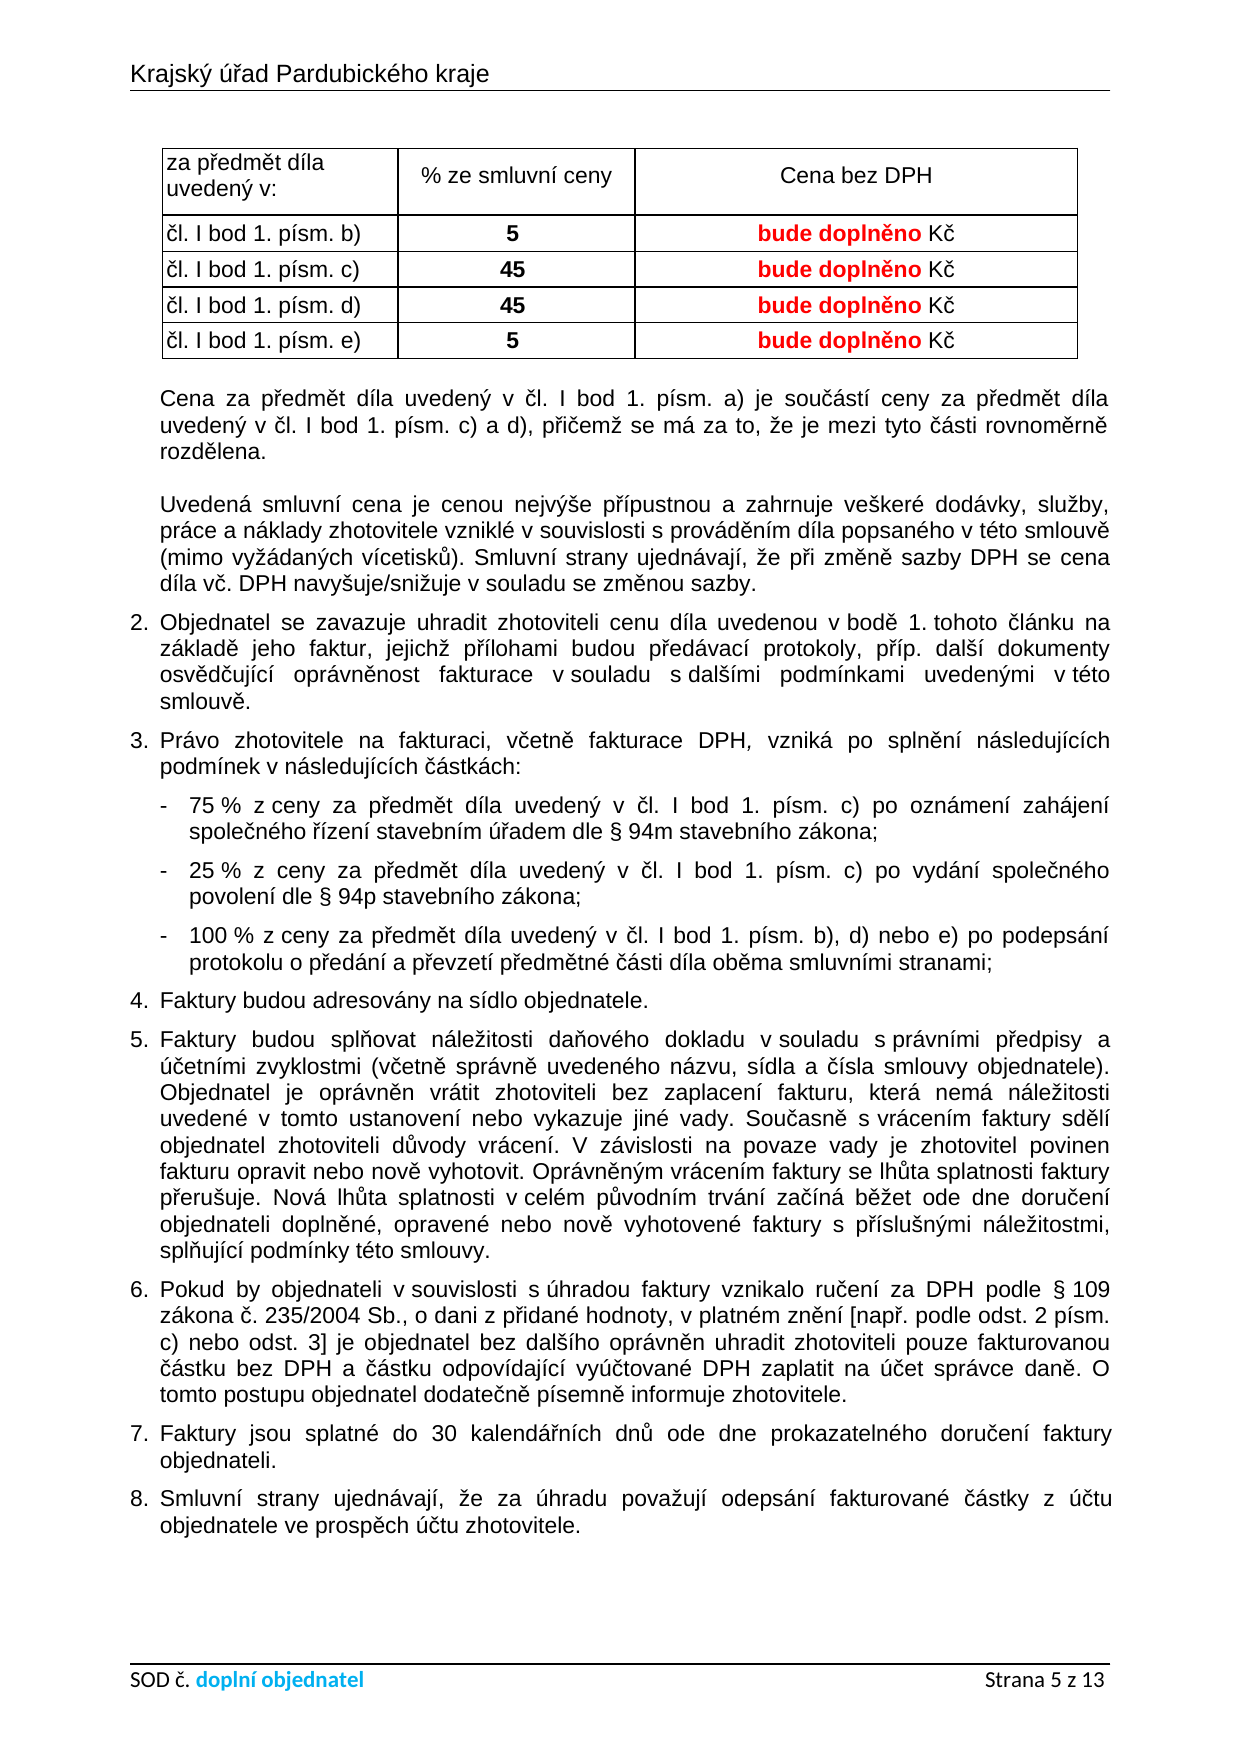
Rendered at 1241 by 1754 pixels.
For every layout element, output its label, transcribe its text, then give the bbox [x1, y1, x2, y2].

table_cell bude doplněno Kč [636, 252, 1077, 286]
list Pokud by objednateli v souvislosti s úhradou faktury vznikalo ručení za DPH podle § 109 zákona č. 235/2004 Sb., o dani z přidané hodnoty, v platném znění [např. podle odst. 2 písm. c) nebo odst. 3] je objednatel bez dalšího oprávněn uhradit zhotoviteli pouze fakturovanou částku bez DPH a částku odpovídající vyúčtované DPH zaplatit na účet správce daně. O tomto postupu objednatel dodatečně písemně informuje zhotovitele. [130, 1276, 1110, 1408]
table_cell bude doplněno Kč [636, 216, 1077, 251]
table_cell čl. I bod 1. písm. c) [163, 252, 397, 286]
table_cell čl. I bod 1. písm. b) [163, 216, 397, 251]
table_header za předmět díla uvedený v: [163, 149, 397, 214]
table_cell čl. I bod 1. písm. d) [163, 288, 397, 322]
table_cell 45 [399, 252, 634, 286]
list 25 % z ceny za předmět díla uvedený v čl. I bod 1. písm. c) po vydání společného povolení dle § 94p stavebního zákona; [159, 857, 1110, 910]
table_header Cena bez DPH [636, 149, 1077, 214]
list Faktury jsou splatné do 30 kalendářních dnů ode dne prokazatelného doručení faktury objednateli. [130, 1420, 1113, 1473]
table_cell 5 [399, 323, 634, 358]
text Cena za předmět díla uvedený v čl. I bod 1. písm. a) je součástí ceny za předmět díla uvedený v čl. I bod 1. písm. c) a d), přičemž se má za to, že je mezi tyto části rovnoměrně rozdělena. [159, 385, 1110, 464]
table_header % ze smluvní ceny [399, 149, 634, 214]
text Uvedená smluvní cena je cenou nejvýše přípustnou a zahrnuje veškeré dodávky, služby, práce a náklady zhotovitele vzniklé v souvislosti s prováděním díla popsaného v této smlouvě (mimo vyžádaných vícetisků). Smluvní strany ujednávají, že při změně sazby DPH se cena díla vč. DPH navyšuje/snižuje v souladu se změnou sazby. [159, 491, 1110, 596]
table_cell bude doplněno Kč [636, 288, 1077, 322]
table_cell bude doplněno Kč [636, 323, 1077, 358]
list 100 % z ceny za předmět díla uvedený v čl. I bod 1. písm. b), d) nebo e) po podepsání protokolu o předání a převzetí předmětné části díla oběma smluvními stranami; [159, 922, 1110, 975]
list 75 % z ceny za předmět díla uvedený v čl. I bod 1. písm. c) po oznámení zahájení společného řízení stavebním úřadem dle § 94m stavebního zákona; [159, 792, 1110, 844]
list Faktury budou splňovat náležitosti daňového dokladu v souladu s právními předpisy a účetními zvyklostmi (včetně správně uvedeného názvu, sídla a čísla smlouvy objednatele). Objednatel je oprávněn vrátit zhotoviteli bez zaplacení fakturu, která nemá náležitosti uvedené v tomto ustanovení nebo vykazuje jiné vady. Současně s vrácením faktury sdělí objednatel zhotoviteli důvody vrácení. V závislosti na povaze vady je zhotovitel povinen fakturu opravit nebo nově vyhotovit. Oprávněným vrácením faktury se lhůta splatnosti faktury přerušuje. Nová lhůta splatnosti v celém původním trvání začíná běžet ode dne doručení objednateli doplněné, opravené nebo nově vyhotovené faktury s příslušnými náležitostmi, splňující podmínky této smlouvy. [130, 1026, 1110, 1263]
list Právo zhotovitele na fakturaci, včetně fakturace DPH, vzniká po splnění následujících podmínek v následujících částkách: [130, 727, 1110, 779]
list Faktury budou adresovány na sídlo objednatele. [130, 987, 1110, 1014]
list Objednatel se zavazuje uhradit zhotoviteli cenu díla uvedenou v bodě 1. tohoto článku na základě jeho faktur, jejichž přílohami budou předávací protokoly, příp. další dokumenty osvědčující oprávněnost fakturace v souladu s dalšími podmínkami uvedenými v této smlouvě. [130, 609, 1110, 714]
table_cell 45 [399, 288, 634, 322]
table_cell čl. I bod 1. písm. e) [163, 323, 397, 358]
table_cell 5 [399, 216, 634, 251]
list Smluvní strany ujednávají, že za úhradu považují odepsání fakturované částky z účtu objednatele ve prospěch účtu zhotovitele. [130, 1485, 1113, 1538]
